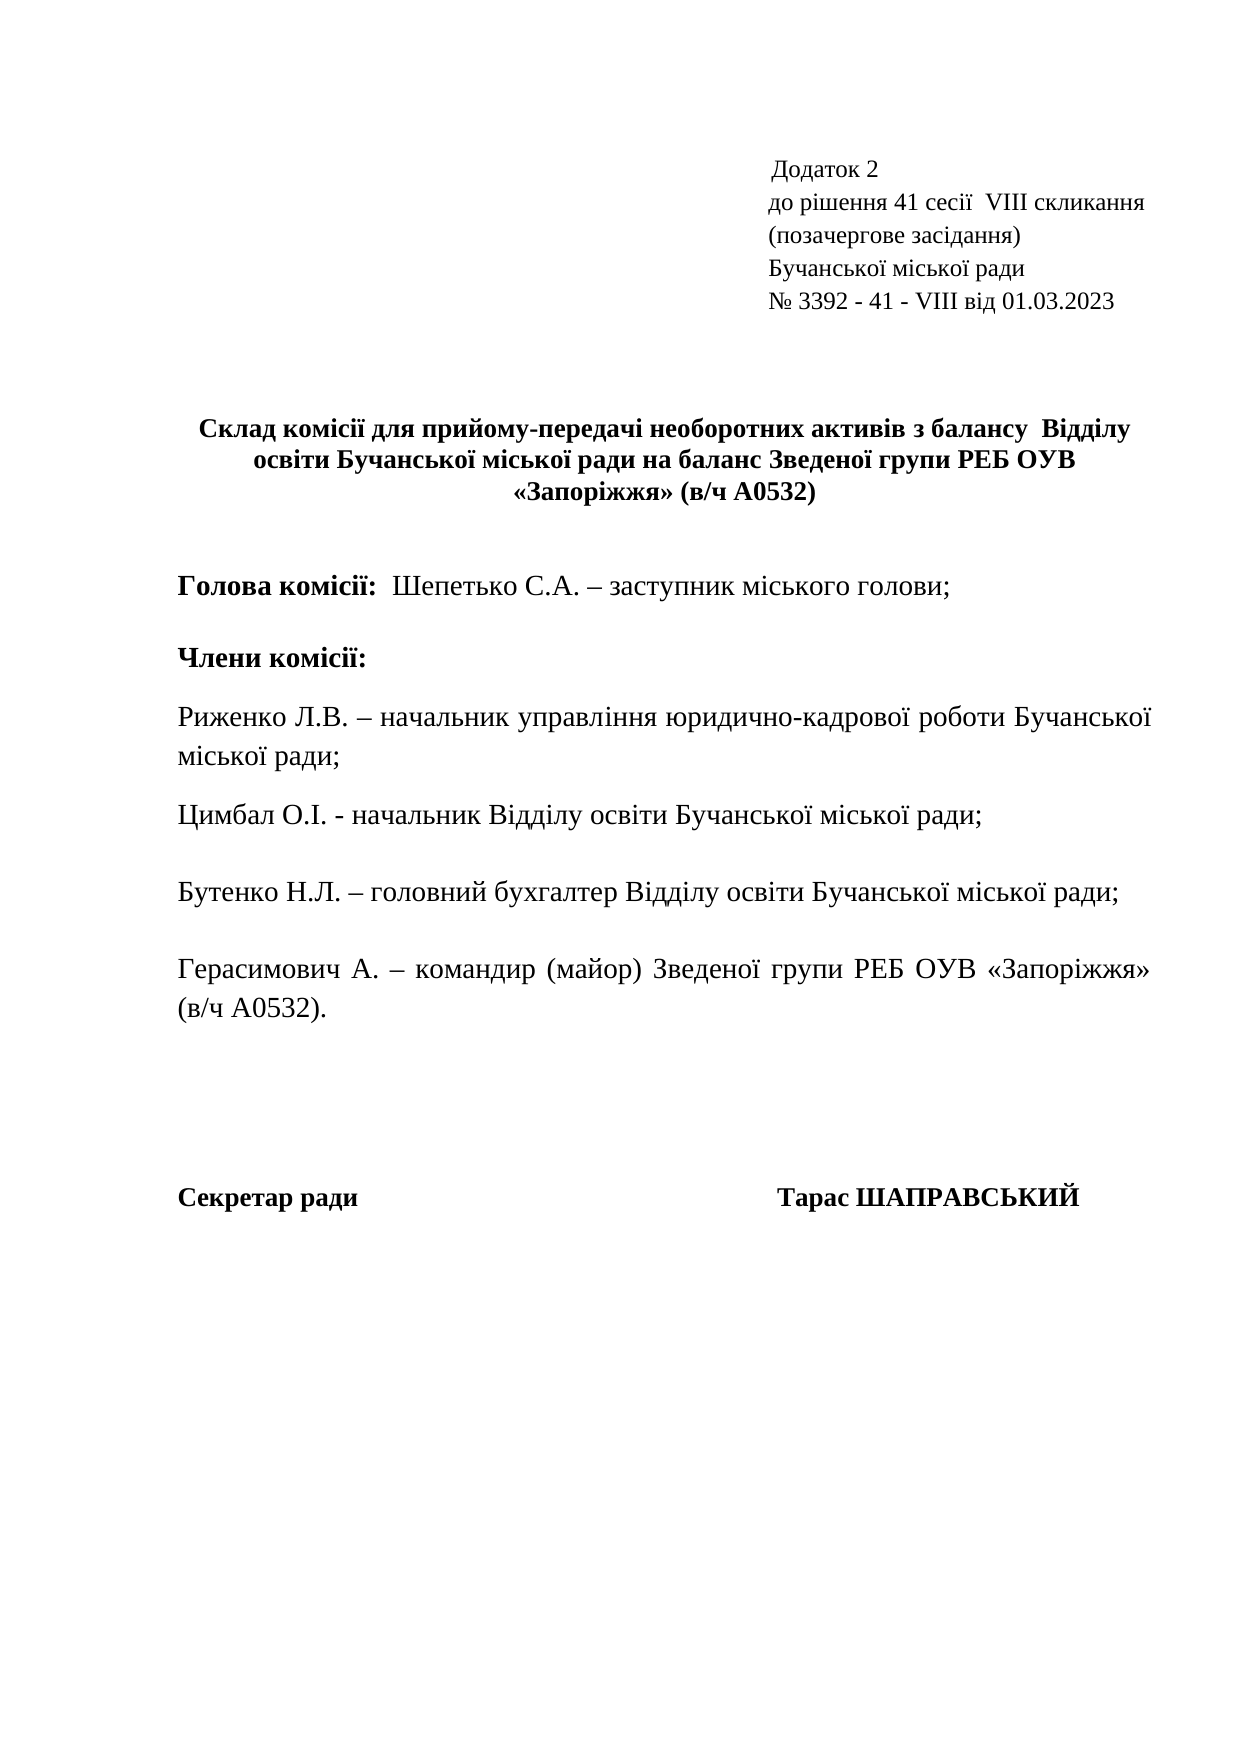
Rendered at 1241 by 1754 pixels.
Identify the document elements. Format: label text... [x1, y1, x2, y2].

text Члени комісії: [177, 640, 1152, 673]
text Герасимович А. – командир (майор) Зведеної групи РЕБ ОУВ «Запоріжжя» (в/ч А0532). [177, 951, 1152, 1023]
list Риженко Л.В. – начальник управління юридично-кадрової роботи Бучанської міської ради; [177, 699, 1152, 771]
text Додаток 2 [177, 154, 1152, 183]
text Бутенко Н.Л. – головний бухгалтер Відділу освіти Бучанської міської ради; [177, 874, 1152, 908]
text «Запоріжжя» (в/ч А0532) [177, 475, 1152, 506]
text (позачергове засідання) [768, 220, 1152, 249]
text Голова комісії: Шепетько С.А. – заступник міського голови; [177, 568, 1152, 602]
text до рішення 41 сесії VIIІ скликання [768, 187, 1152, 216]
text Цимбал О.І. - начальник Відділу освіти Бучанської міської ради; [177, 797, 1152, 831]
text Секретар ради Тарас ШАПРАВСЬКИЙ [177, 1181, 1152, 1212]
text Бучанської міської ради [768, 253, 1152, 282]
text № 3392 - 41 - VIІI від 01.03.2023 [768, 286, 1152, 315]
text Склад комісії для прийому-передачі необоротних активів з балансу Відділу освіти Бучанської міської ради на баланс Зведеної групи РЕБ ОУВ [177, 412, 1152, 475]
